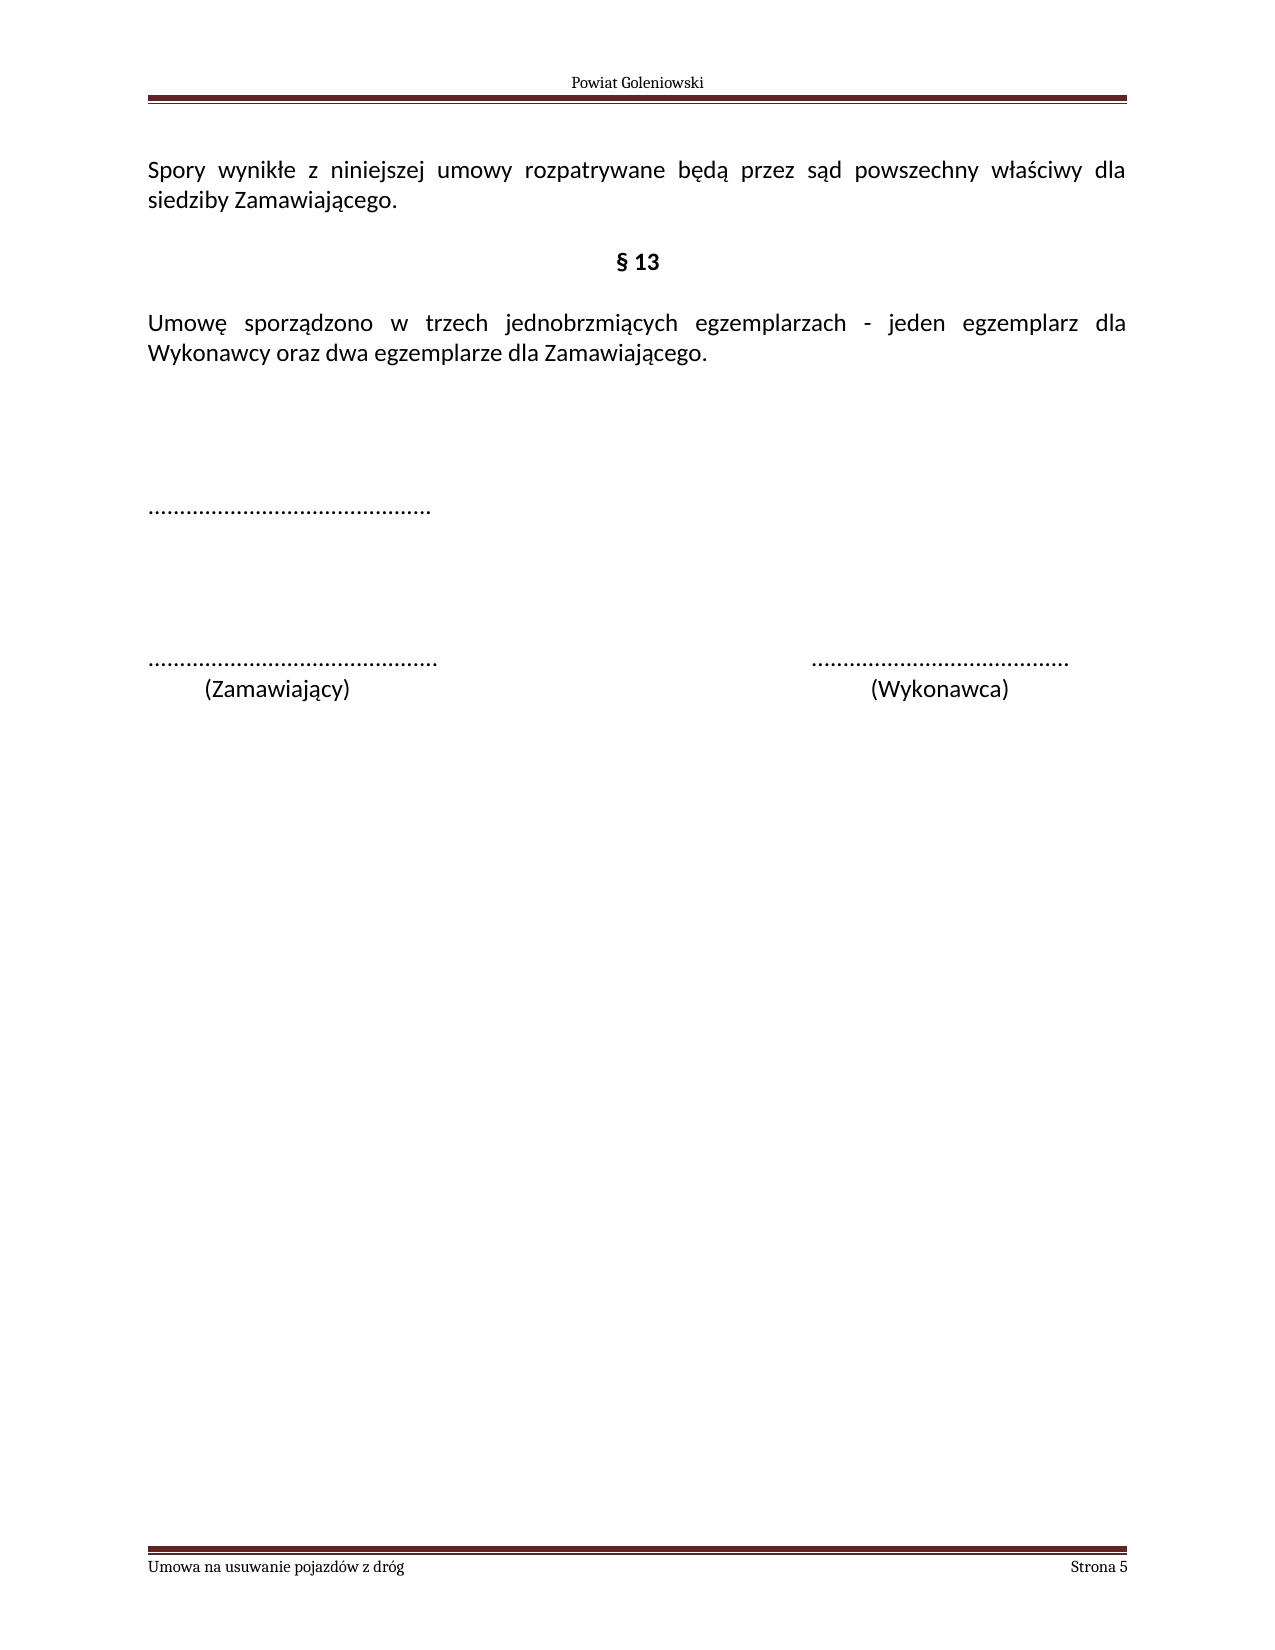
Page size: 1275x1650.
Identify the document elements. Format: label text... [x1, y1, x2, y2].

text Spory wynikłe z niniejszej umowy rozpatrywane będą przez sąd powszechny właściwy dla siedziby Zamawiającego. [148, 154, 1127, 215]
text (Zamawiający) (Wykonawca) [148, 673, 1127, 703]
text Umowę sporządzono w trzech jednobrzmiących egzemplarzach - jeden egzemplarz dla Wykonawcy oraz dwa egzemplarze dla Zamawiającego. [148, 307, 1127, 368]
text .............................................. ......................................... [148, 642, 1127, 673]
text § 13 [148, 246, 1127, 276]
text ............................................. [148, 490, 1127, 520]
